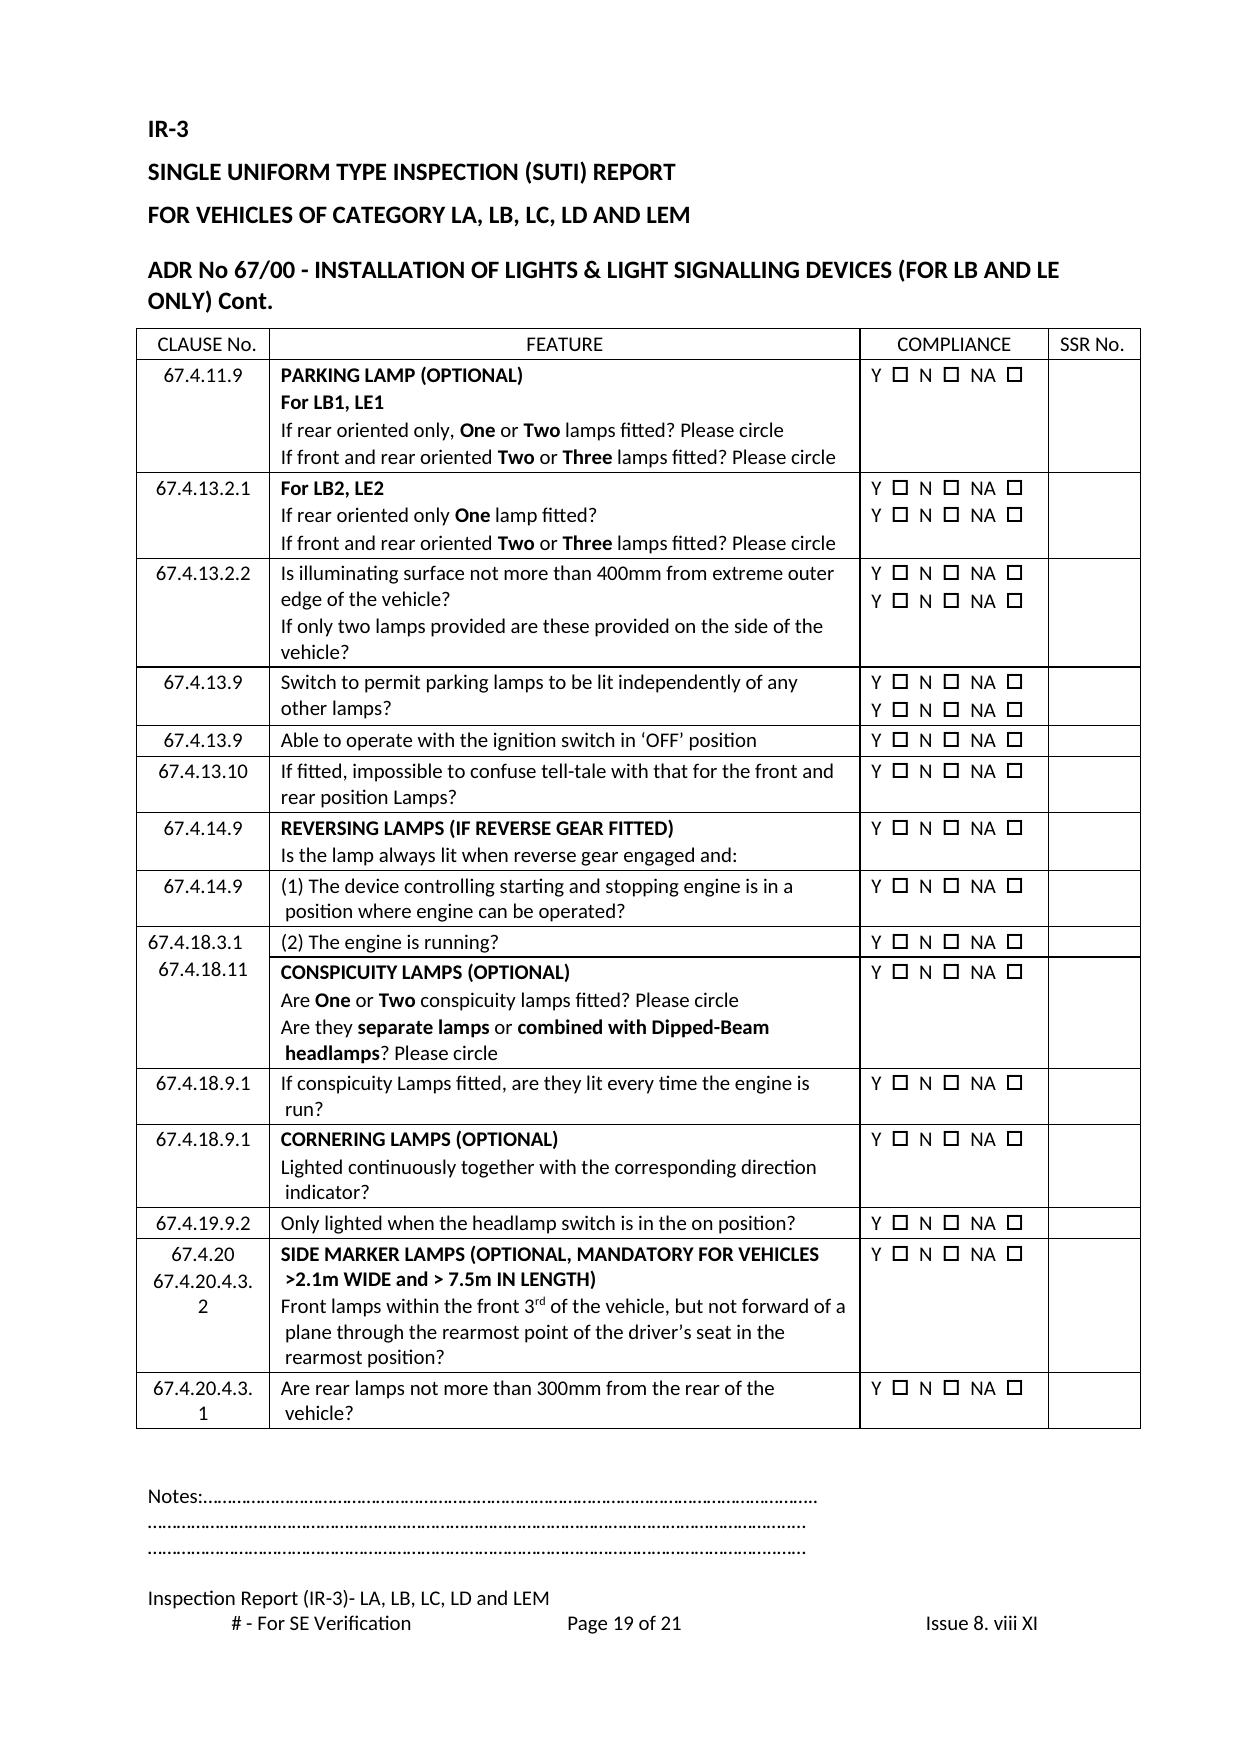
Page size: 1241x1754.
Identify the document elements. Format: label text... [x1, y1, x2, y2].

table_cell 67.4.18.9.1 [137, 1125, 269, 1207]
table_cell Y N NA Y N NA [861, 473, 1048, 557]
table_cell 67.4.13.10 [137, 757, 269, 812]
table_cell 67.4.18.3.1 67.4.18.11 [137, 927, 269, 1067]
table_cell [1049, 813, 1140, 870]
table_header COMPLIANCE [861, 329, 1048, 359]
table_cell [1049, 1069, 1140, 1123]
table_cell For LB2, LE2 If rear oriented only One lamp fitted? If front and rear oriented Two or Three lamps fitted? Please circle [270, 473, 859, 557]
subtitle ADR No 67/00 - INSTALLATION OF LIGHTS & LIGHT SIGNALLING DEVICES (FOR LB AND LE ONLY) Cont. [148, 254, 1122, 316]
table_cell 67.4.19.9.2 [137, 1208, 269, 1238]
table_cell [1049, 757, 1140, 812]
table_cell [1049, 473, 1140, 557]
table_cell 67.4.14.9 [137, 871, 269, 926]
table_cell Y N NA [861, 726, 1048, 756]
table_cell 67.4.14.9 [137, 813, 269, 870]
table_header FEATURE [270, 329, 859, 359]
table_cell Y N NA [861, 1208, 1048, 1238]
table_cell 67.4.11.9 [137, 360, 269, 472]
table_cell If fitted, impossible to confuse tell-tale with that for the front and rear position Lamps? [270, 757, 859, 812]
table_cell 67.4.13.9 [137, 668, 269, 724]
table_cell CORNERING LAMPS (OPTIONAL) Lighted continuously together with the corresponding direction indicator? [270, 1125, 859, 1207]
table_cell Y N NA [861, 1373, 1048, 1428]
table_cell Y N NA [861, 927, 1048, 956]
table_cell Y N NA [861, 813, 1048, 870]
table_cell Y N NA [861, 871, 1048, 926]
table_cell Only lighted when the headlamp switch is in the on position? [270, 1208, 859, 1238]
table_cell PARKING LAMP (OPTIONAL) For LB1, LE1 If rear oriented only, One or Two lamps fitted? Please circle If front and rear oriented Two or Three lamps fitted? Please circle [270, 360, 859, 472]
table_cell [1049, 871, 1140, 926]
table_cell [1049, 1125, 1140, 1207]
table_cell [1049, 1373, 1140, 1428]
table_cell Y N NA [861, 1125, 1048, 1207]
table_cell CONSPICUITY LAMPS (OPTIONAL) Are One or Two conspicuity lamps fitted? Please circle Are they separate lamps or combined with Dipped-Beam headlamps? Please circle [270, 958, 859, 1067]
table_cell 67.4.18.9.1 [137, 1069, 269, 1123]
table_cell [1049, 927, 1140, 956]
table_cell Y N NA [861, 1239, 1048, 1372]
table_cell Switch to permit parking lamps to be lit independently of any other lamps? [270, 668, 859, 724]
table_cell Are rear lamps not more than 300mm from the rear of the vehicle? [270, 1373, 859, 1428]
table_cell Y N NA Y N NA [861, 559, 1048, 666]
table_cell [1049, 958, 1140, 1067]
table_cell (2) The engine is running? [270, 927, 859, 956]
table_header CLAUSE No. [137, 329, 269, 359]
table_cell [1049, 559, 1140, 666]
table_cell [1049, 1208, 1140, 1238]
table_cell Is illuminating surface not more than 400mm from extreme outer edge of the vehicle? If only two lamps provided are these provided on the side of the vehicle? [270, 559, 859, 666]
table_cell Y N NA [861, 1069, 1048, 1123]
table_cell [1049, 1239, 1140, 1372]
table_cell (1) The device controlling starting and stopping engine is in a position where engine can be operated? [270, 871, 859, 926]
table_cell [1049, 360, 1140, 472]
table_cell 67.4.20.4.3.1 [137, 1373, 269, 1428]
table_cell 67.4.13.2.2 [137, 559, 269, 666]
table_cell If conspicuity Lamps fitted, are they lit every time the engine is run? [270, 1069, 859, 1123]
table_cell 67.4.20 67.4.20.4.3.2 [137, 1239, 269, 1372]
table_cell 67.4.13.2.1 [137, 473, 269, 557]
table_header SSR No. [1049, 329, 1140, 359]
table_cell Y N NA [861, 757, 1048, 812]
table_cell Able to operate with the ignition switch in ‘OFF’ position [270, 726, 859, 756]
table_cell [1049, 668, 1140, 724]
table_cell 67.4.13.9 [137, 726, 269, 756]
table_cell Y N NA [861, 360, 1048, 472]
table_cell Y N NA [861, 958, 1048, 1067]
table_cell [1049, 726, 1140, 756]
table_cell Y N NA Y N NA [861, 668, 1048, 724]
table_cell REVERSING LAMPS (IF REVERSE GEAR FITTED) Is the lamp always lit when reverse gear engaged and: [270, 813, 859, 870]
table_cell SIDE MARKER LAMPS (OPTIONAL, MANDATORY FOR VEHICLES >2.1m WIDE and > 7.5m IN LENGTH) Front lamps within the front 3rd of the vehicle, but not forward of a plane through the rearmost point of the driver’s seat in the rearmost position? [270, 1239, 859, 1372]
